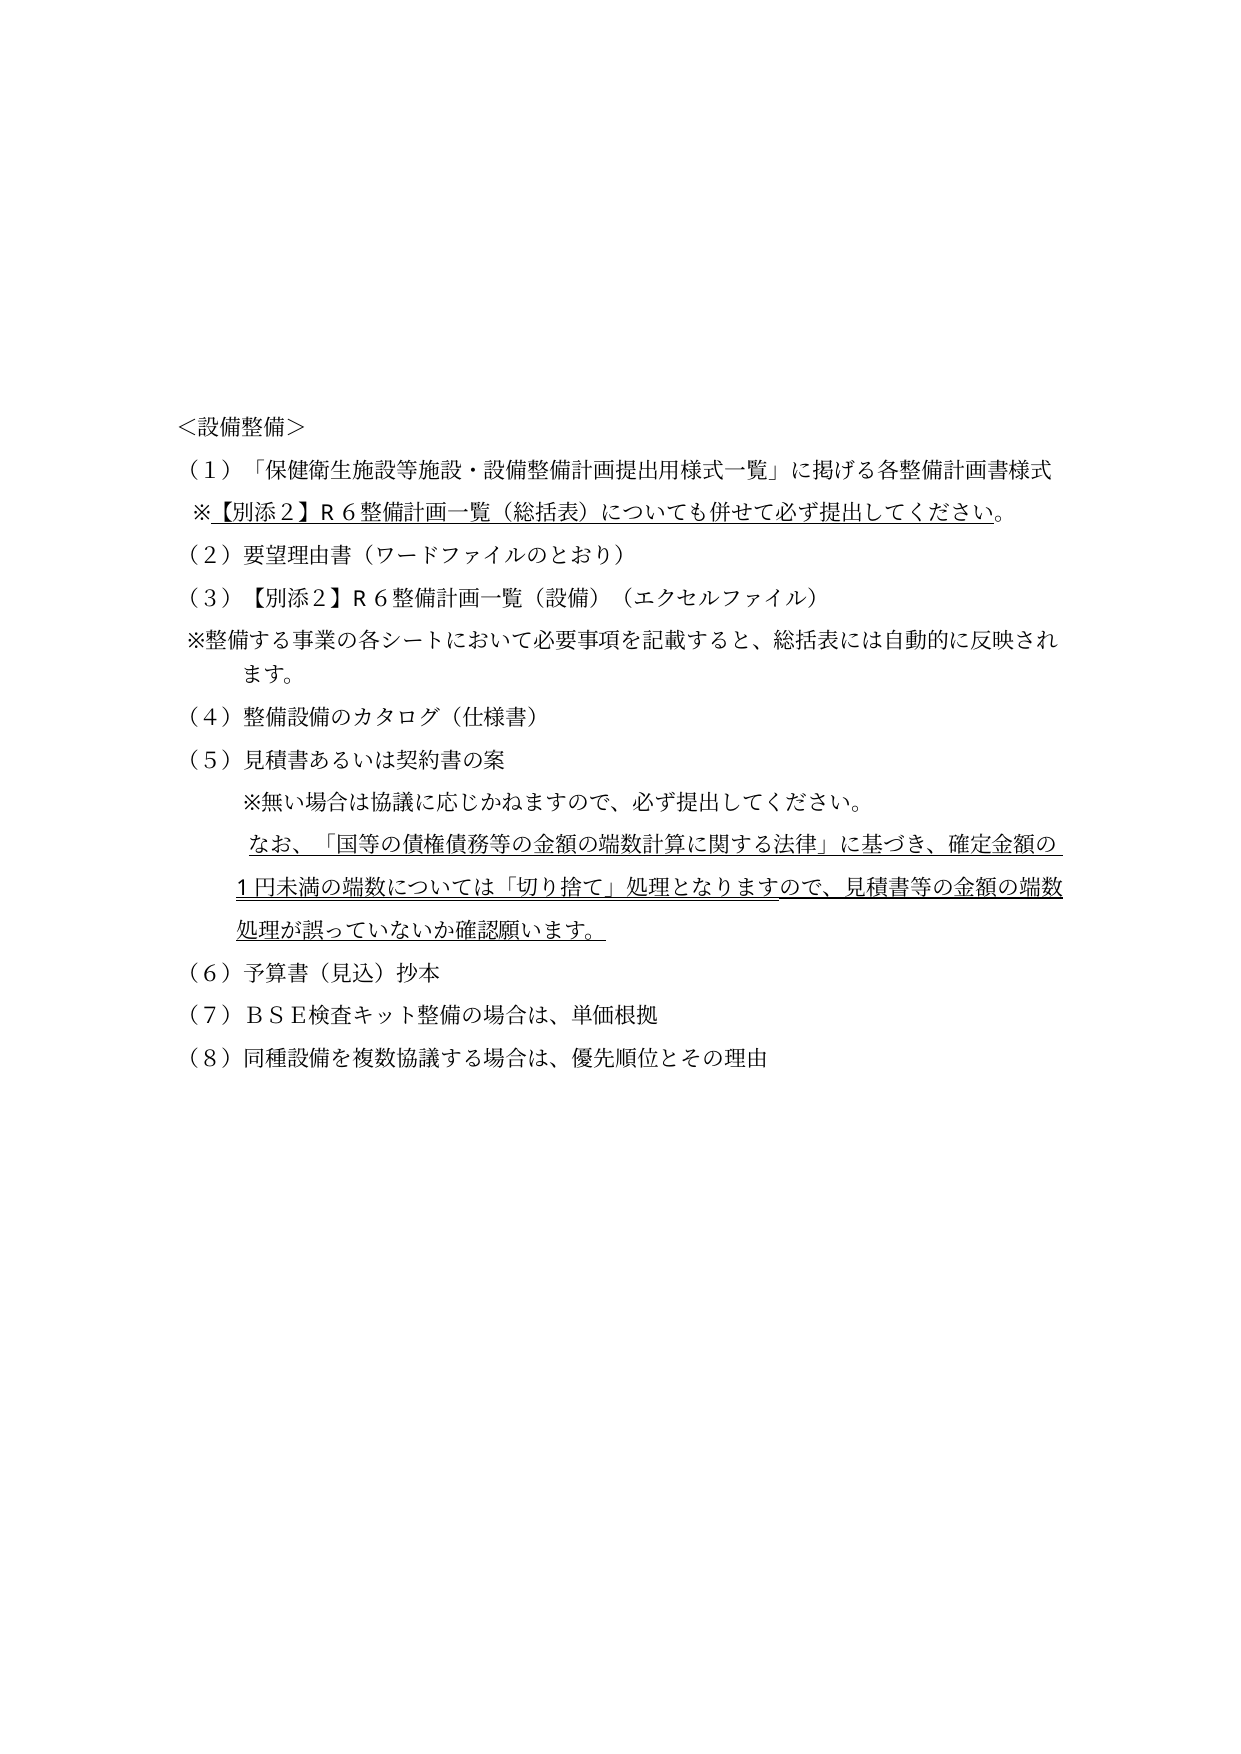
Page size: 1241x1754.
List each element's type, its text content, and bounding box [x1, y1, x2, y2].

text ※【別添２】R６整備計画一覧（総括表）についても併せて必ず提出してください。 [176, 496, 1074, 527]
text ※整備する事業の各シートにおいて必要事項を記載すると、総括表には自動的に反映されます。 [176, 623, 1074, 689]
list 要望理由書（ワードファイルのとおり） [177, 538, 1074, 570]
text ※無い場合は協議に応じかねますので、必ず提出してください。 [243, 785, 1074, 817]
list 同種設備を複数協議する場合は、優先順位とその理由 [177, 1041, 1074, 1073]
list 整備設備のカタログ（仕様書） [177, 700, 1074, 732]
text なお、「国等の債権債務等の金額の端数計算に関する法律」に基づき、確定金額の 1 円未満の端数については「切り捨て」処理となりますので、見積書等の金額の端数処理が誤っていないか確認願います。 [236, 828, 1074, 944]
text ＜設備整備＞ [176, 411, 1074, 442]
list 【別添２】R６整備計画一覧（設備）（エクセルファイル） [177, 581, 1074, 612]
list 「保健衛生施設等施設・設備整備計画提出用様式一覧」に掲げる各整備計画書様式 [177, 453, 1074, 484]
list 見積書あるいは契約書の案 [177, 743, 1074, 774]
list 予算書（見込）抄本 [177, 956, 1074, 988]
list ＢＳＥ検査キット整備の場合は、単価根拠 [177, 998, 1074, 1030]
